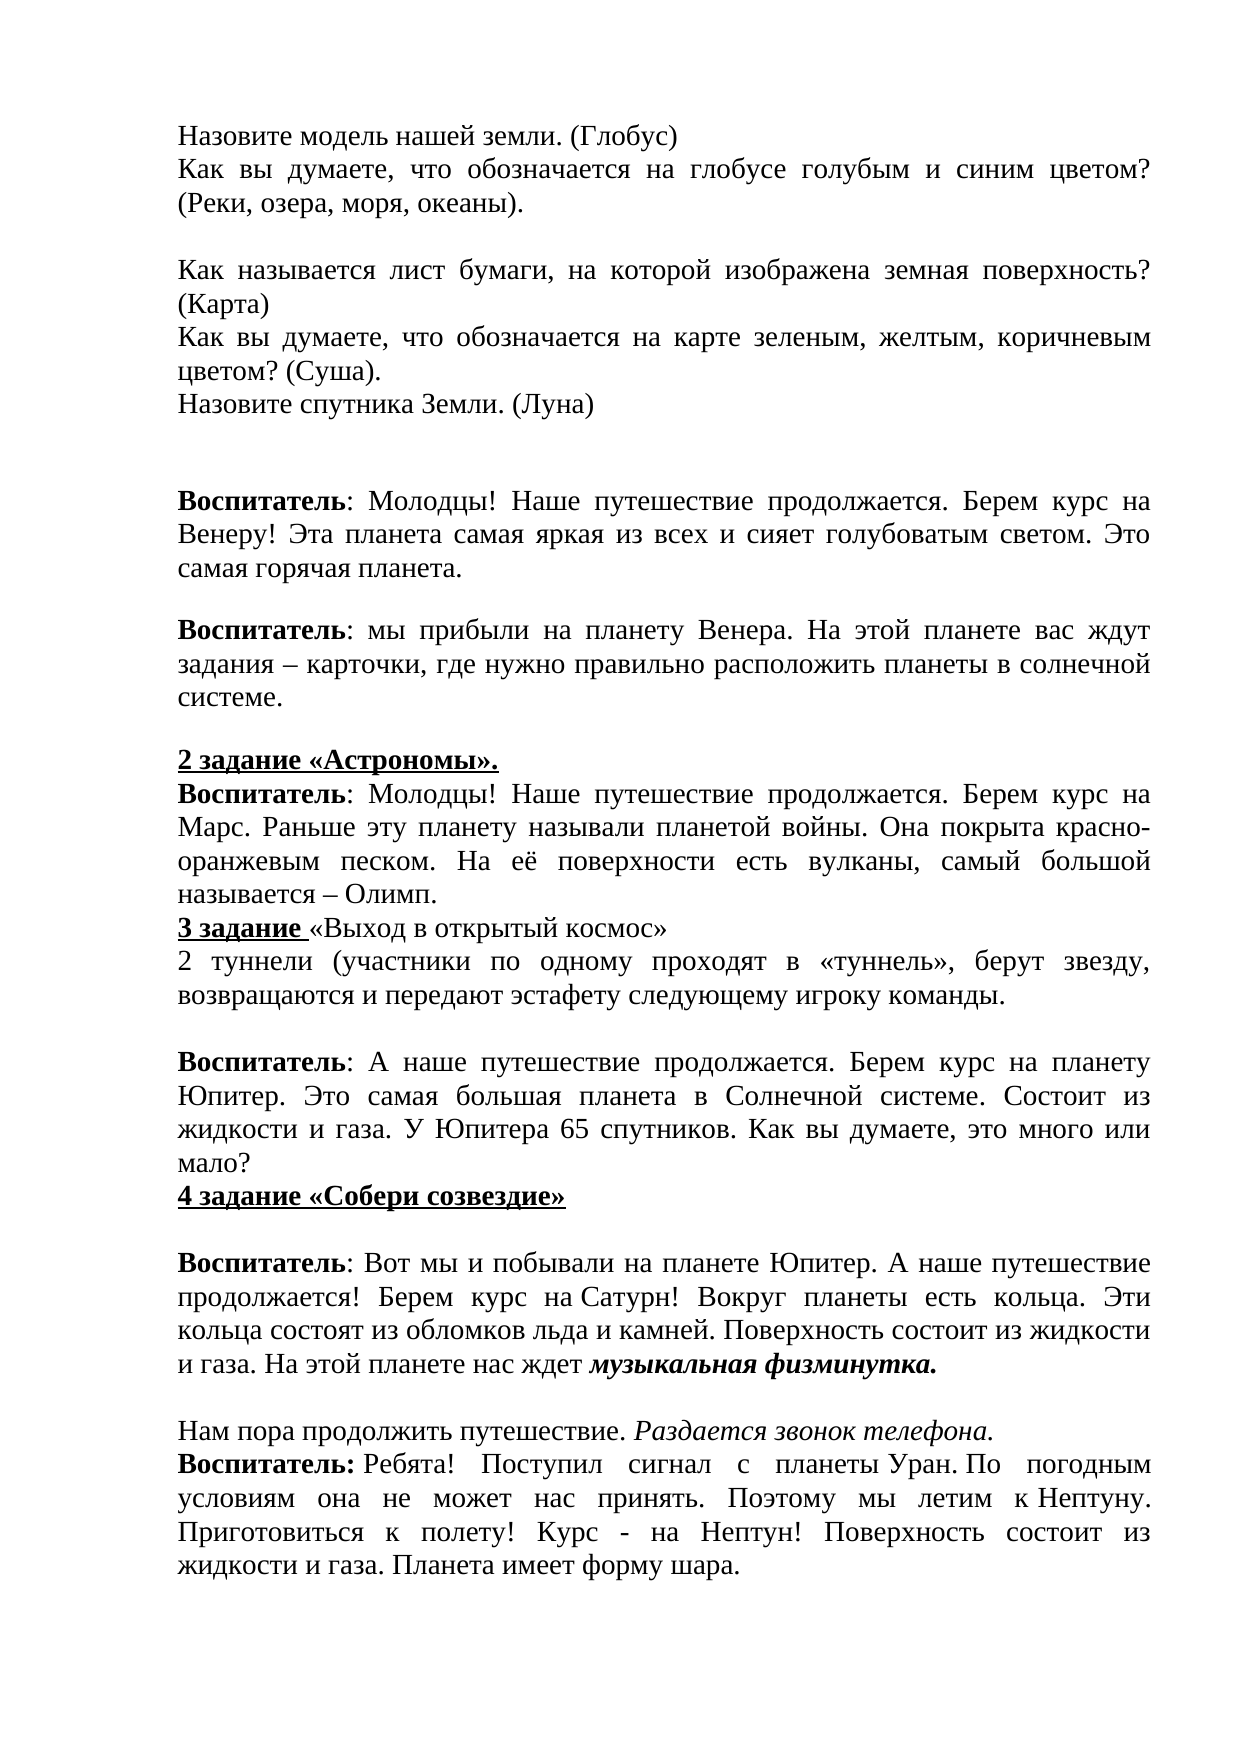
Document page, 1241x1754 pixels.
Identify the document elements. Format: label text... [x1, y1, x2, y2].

text Воспитатель: Молодцы! Наше путешествие продолжается. Берем курс на Венеру! Эта планета самая яркая из всех и сияет голубоватым светом. Это самая горячая планета. [177, 483, 1152, 583]
text Воспитатель: мы прибыли на планету Венера. На этой планете вас ждут задания – карточки, где нужно правильно расположить планеты в солнечной системе. [177, 612, 1152, 713]
text Как вы думаете, что обозначается на глобусе голубым и синим цветом? (Реки, озера, моря, океаны). [177, 152, 1152, 219]
text Назовите модель нашей земли. (Глобус) [177, 118, 1152, 152]
text Как называется лист бумаги, на которой изображена земная поверхность? (Карта) [177, 252, 1152, 319]
text Воспитатель: Молодцы! Наше путешествие продолжается. Берем курс на Марс. Раньше эту планету называли планетой войны. Она покрыта красно-оранжевым песком. На её поверхности есть вулканы, самый большой называется – Олимп. [177, 776, 1152, 910]
text 2 задание «Астрономы». [177, 742, 1152, 776]
text Назовите спутника Земли. (Луна) [177, 386, 1152, 420]
text Воспитатель: А наше путешествие продолжается. Берем курс на планету Юпитер. Это самая большая планета в Солнечной системе. Состоит из жидкости и газа. У Юпитера 65 спутников. Как вы думаете, это много или мало? [177, 1044, 1152, 1178]
text Нам пора продолжить путешествие. Раздается звонок телефона. [177, 1413, 1152, 1447]
text Как вы думаете, что обозначается на карте зеленым, желтым, коричневым цветом? (Суша). [177, 319, 1152, 386]
text 2 туннели (участники по одному проходят в «туннель», берут звезду, возвращаются и передают эстафету следующему игроку команды. [177, 943, 1152, 1011]
text Воспитатель: Вот мы и побывали на планете Юпитер. А наше путешествие продолжается! Берем курс на Сатурн! Вокруг планеты есть кольца. Эти кольца состоят из обломков льда и камней. Поверхность состоит из жидкости и газа. На этой планете нас ждет музыкальная физминутка. [177, 1245, 1152, 1379]
text 3 задание «Выход в открытый космос» [177, 910, 1152, 943]
text 4 задание «Собери созвездие» [177, 1178, 1152, 1212]
text Воспитатель: Ребята! Поступил сигнал с планеты Уран. По погодным условиям она не может нас принять. Поэтому мы летим к Нептуну. Приготовиться к полету! Курс - на Нептун! Поверхность состоит из жидкости и газа. Планета имеет форму шара. [177, 1447, 1152, 1581]
